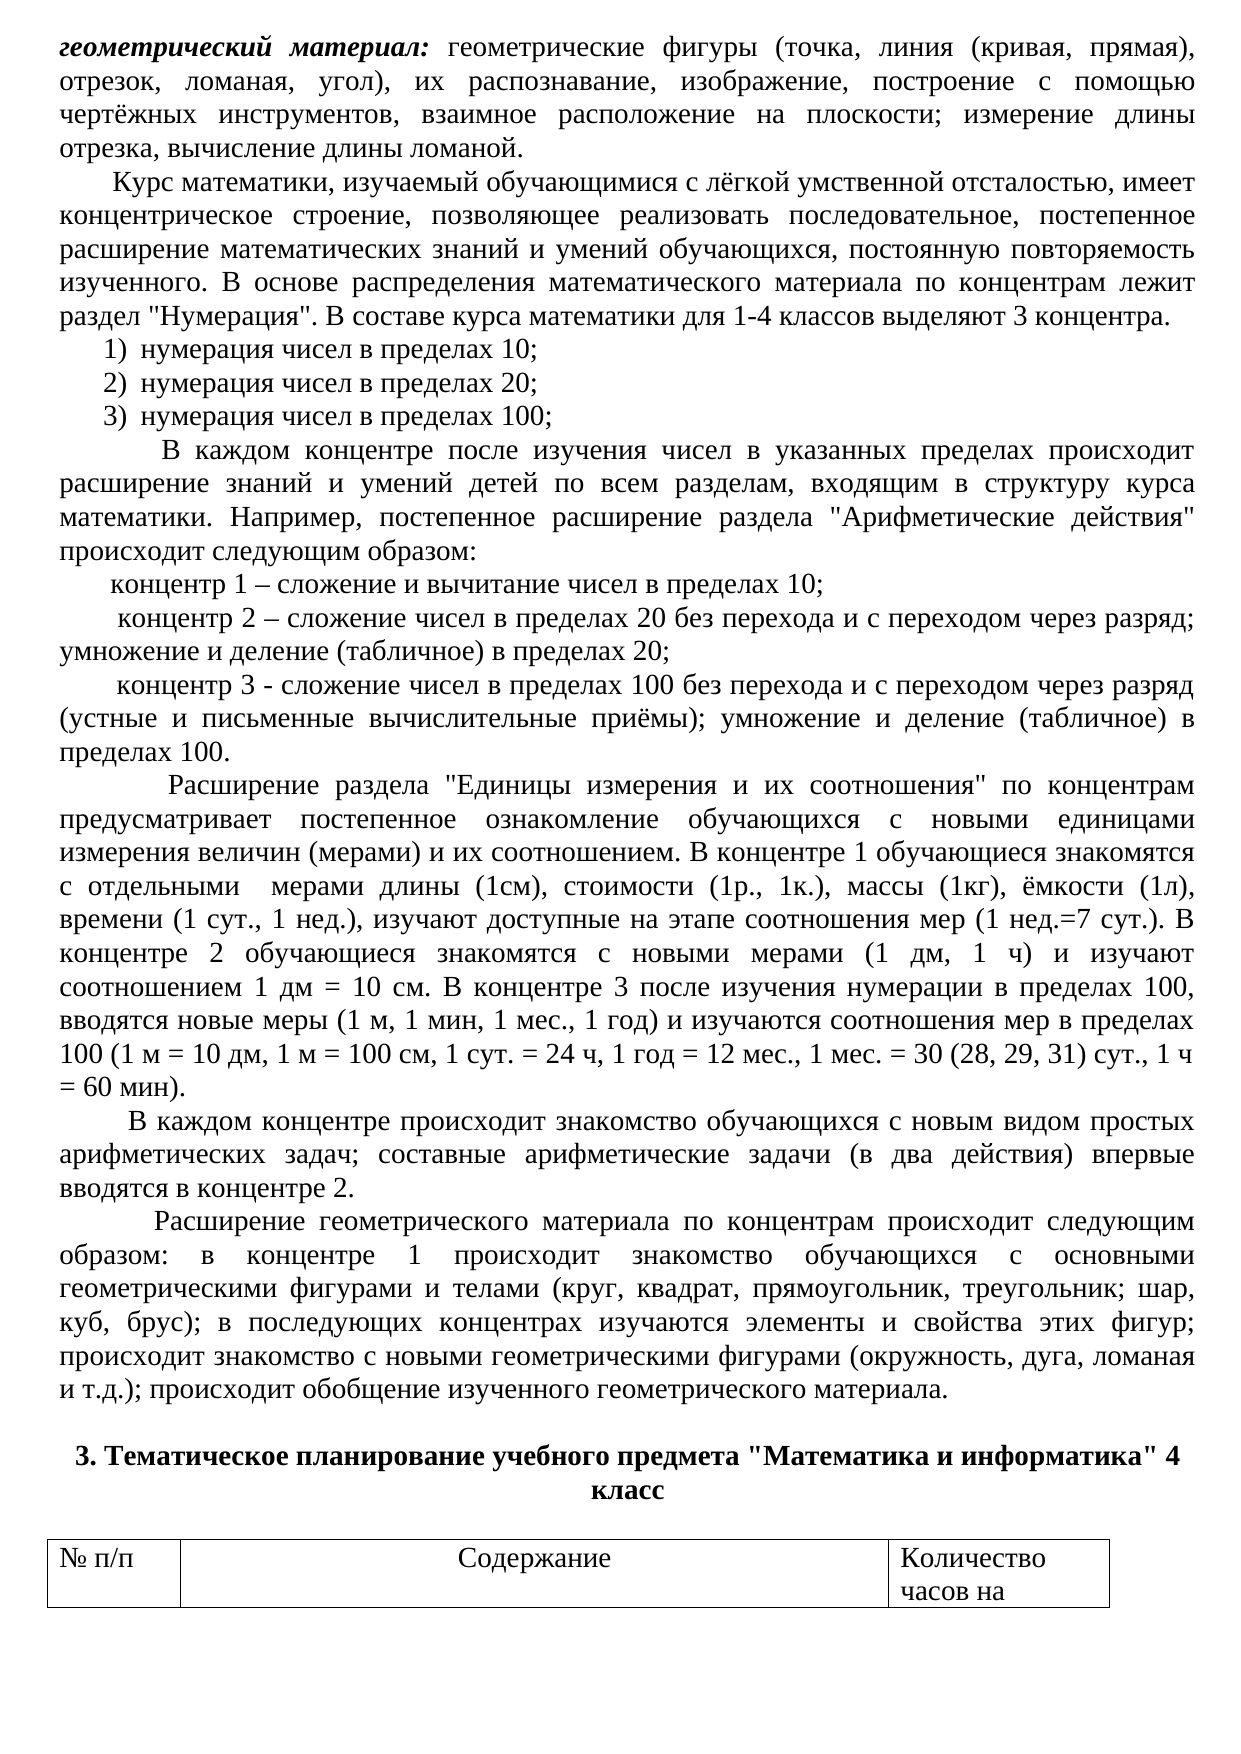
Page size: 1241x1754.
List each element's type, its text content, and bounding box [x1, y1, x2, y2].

list нумерация чисел в пределах 10; [103, 331, 1196, 365]
text Курс математики, изучаемый обучающимися с лёгкой умственной отсталостью, имеет концентрическое строение, позволяющее реализовать последовательное, постепенное расширение математических знаний и умений обучающихся, постоянную повторяемость изученного. В основе распределения математического материала по концентрам лежит раздел "Нумерация". В составе курса математики для 1-4 классов выделяют 3 концентра. [59, 164, 1196, 331]
text В каждом концентре происходит знакомство обучающихся с новым видом простых арифметических задач; составные арифметические задачи (в два действия) впервые вводятся в концентре 2. [59, 1103, 1196, 1203]
text концентр 2 – сложение чисел в пределах 20 без перехода и с переходом через разряд; умножение и деление (табличное) в пределах 20; [59, 600, 1196, 667]
text В каждом концентре после изучения чисел в указанных пределах происходит расширение знаний и умений детей по всем разделам, входящим в структуру курса математики. Например, постепенное расширение раздела "Арифметические действия" происходит следующим образом: [59, 432, 1196, 566]
table_header Содержание [181, 1540, 888, 1607]
text концентр 3 - сложение чисел в пределах 100 без перехода и с переходом через разряд (устные и письменные вычислительные приёмы); умножение и деление (табличное) в пределах 100. [59, 667, 1196, 767]
list нумерация чисел в пределах 100; [103, 398, 1196, 432]
text Расширение геометрического материала по концентрам происходит следующим образом: в концентре 1 происходит знакомство обучающихся с основными геометрическими фигурами и телами (круг, квадрат, прямоугольник, треугольник; шар, куб, брус); в последующих концентрах изучаются элементы и свойства этих фигур; происходит знакомство с новыми геометрическими фигурами (окружность, дуга, ломаная и т.д.); происходит обобщение изученного геометрического материала. [59, 1203, 1196, 1405]
text Расширение раздела "Единицы измерения и их соотношения" по концентрам предусматривает постепенное ознакомление обучающихся с новыми единицами измерения величин (мерами) и их соотношением. В концентре 1 обучающиеся знакомятся с отдельными мерами длины (1см), стоимости (1р., 1к.), массы (1кг), ёмкости (1л), времени (1 сут., 1 нед.), изучают доступные на этапе соотношения мер (1 нед.=7 сут.). В концентре 2 обучающиеся знакомятся с новыми мерами (1 дм, 1 ч) и изучают соотношением 1 дм = 10 см. В концентре 3 после изучения нумерации в пределах 100, вводятся новые меры (1 м, 1 мин, 1 мес., 1 год) и изучаются соотношения мер в пределах 100 (1 м = 10 дм, 1 м = 100 см, 1 сут. = 24 ч, 1 год = 12 мес., 1 мес. = 30 (28, 29, 31) сут., 1 ч = 60 мин). [59, 767, 1196, 1103]
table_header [889, 1540, 1109, 1607]
table_header № п/п [48, 1540, 180, 1607]
text 3. Тематическое планирование учебного предмета "Математика и информатика" 4 класс [59, 1438, 1196, 1505]
text геометрический материал: геометрические фигуры (точка, линия (кривая, прямая), отрезок, ломаная, угол), их распознавание, изображение, построение с помощью чертёжных инструментов, взаимное расположение на плоскости; измерение длины отрезка, вычисление длины ломаной. [59, 29, 1196, 164]
text концентр 1 – сложение и вычитание чисел в пределах 10; [59, 566, 1196, 600]
list нумерация чисел в пределах 20; [103, 365, 1196, 398]
